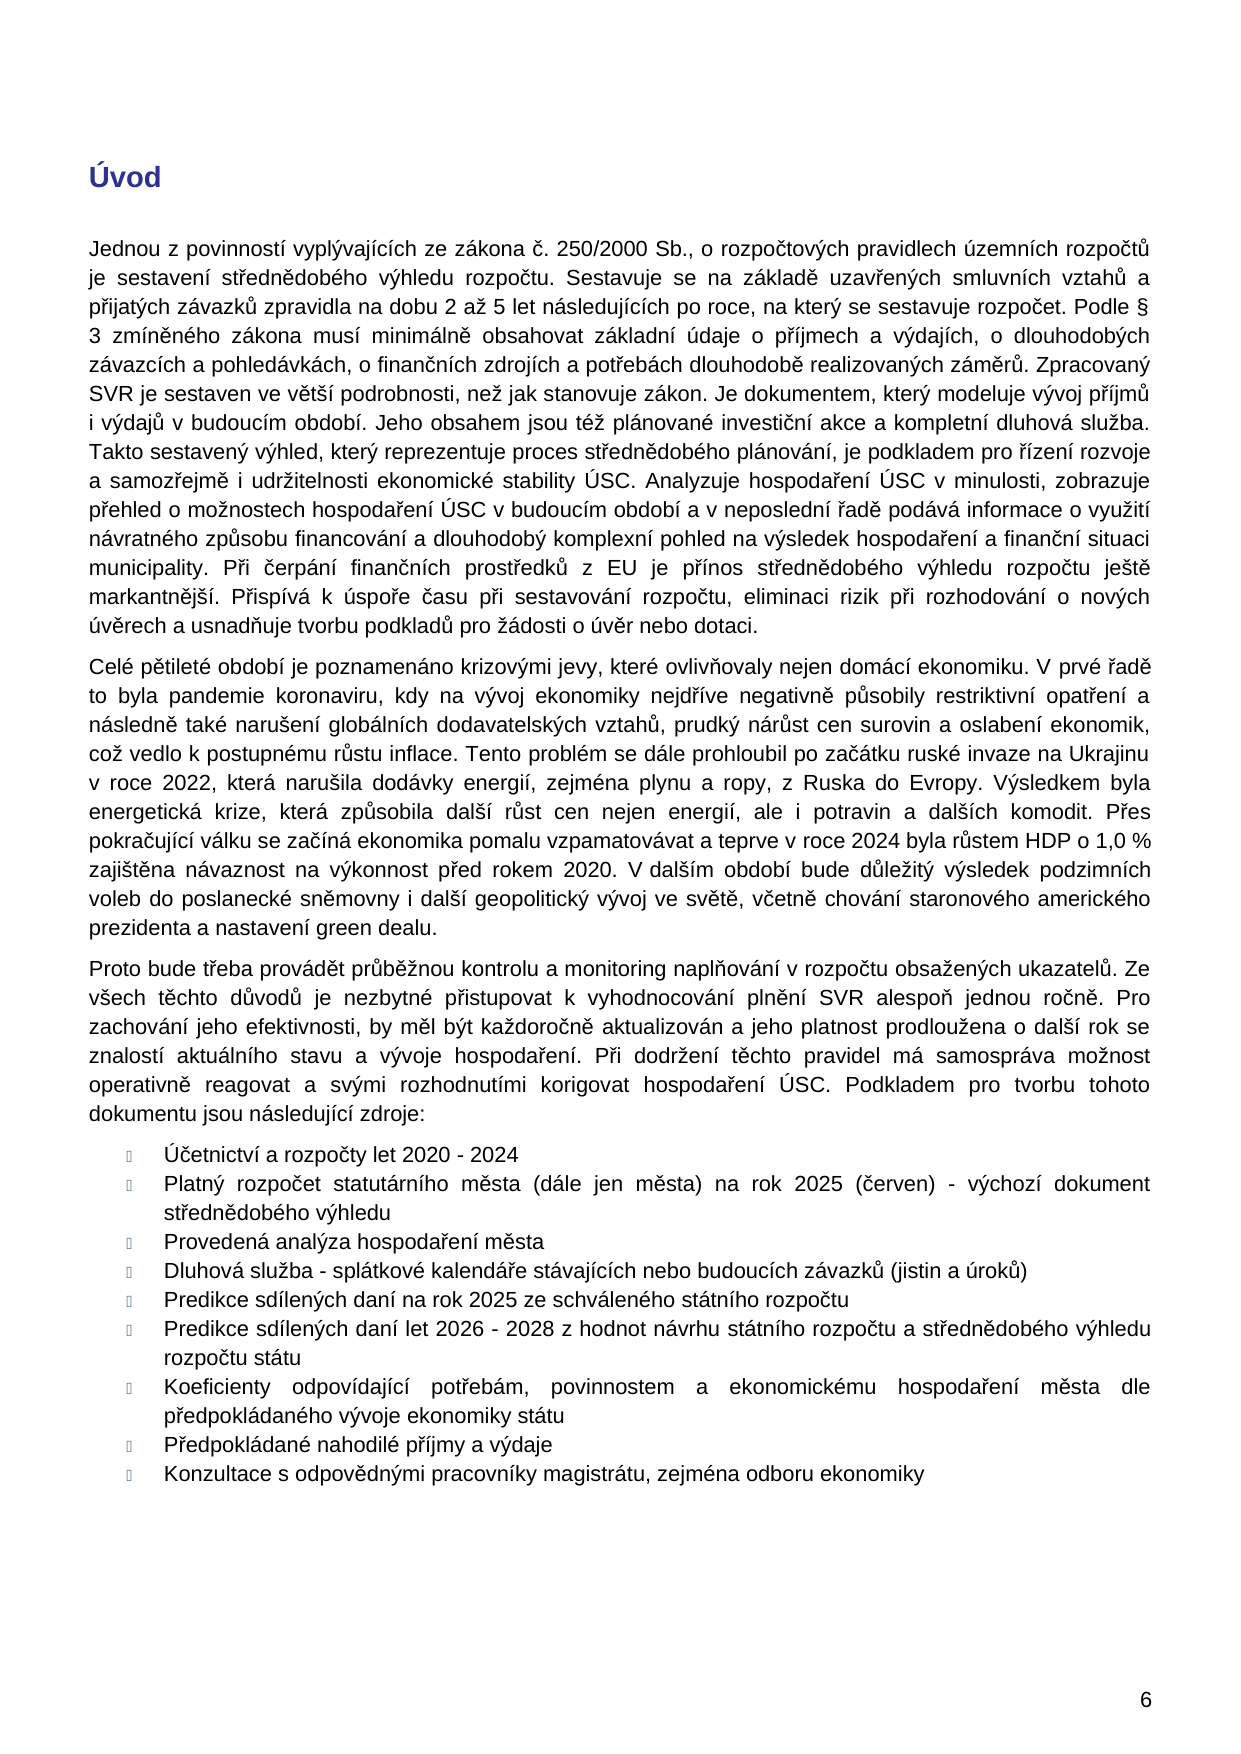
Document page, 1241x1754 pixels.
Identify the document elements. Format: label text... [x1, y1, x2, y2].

subtitle Úvod [89, 160, 1152, 194]
list Predikce sdílených daní na rok 2025 ze schváleného státního rozpočtu [126, 1287, 1152, 1312]
list Účetnictví a rozpočty let 2020 - 2024 [126, 1142, 1152, 1168]
list Konzultace s odpovědnými pracovníky magistrátu, zejména odboru ekonomiky [126, 1461, 1152, 1486]
text Proto bude třeba provádět průběžnou kontrolu a monitoring naplňování v rozpočtu obsažených ukazatelů. Ze všech těchto důvodů je nezbytné přistupovat k vyhodnocování plnění SVR alespoň jednou ročně. Pro zachování jeho efektivnosti, by měl být každoročně aktualizován a jeho platnost prodloužena o další rok se znalostí aktuálního stavu a vývoje hospodaření. Při dodržení těchto pravidel má samospráva možnost operativně reagovat a svými rozhodnutími korigovat hospodaření ÚSC. Podkladem pro tvorbu tohoto dokumentu jsou následující zdroje: [89, 956, 1152, 1126]
text Celé pětileté období je poznamenáno krizovými jevy, které ovlivňovaly nejen domácí ekonomiku. V prvé řadě to byla pandemie koronaviru, kdy na vývoj ekonomiky nejdříve negativně působily restriktivní opatření a následně také narušení globálních dodavatelských vztahů, prudký nárůst cen surovin a oslabení ekonomik, což vedlo k postupnému růstu inflace. Tento problém se dále prohloubil po začátku ruské invaze na Ukrajinu v roce 2022, která narušila dodávky energií, zejména plynu a ropy, z Ruska do Evropy. Výsledkem byla energetická krize, která způsobila další růst cen nejen energií, ale i potravin a dalších komodit. Přes pokračující válku se začíná ekonomika pomalu vzpamatovávat a teprve v roce 2024 byla růstem HDP o 1,0 % zajištěna návaznost na výkonnost před rokem 2020. V dalším období bude důležitý výsledek podzimních voleb do poslanecké sněmovny i další geopolitický vývoj ve světě, včetně chování staronového amerického prezidenta a nastavení green dealu. [89, 654, 1152, 940]
list Předpokládané nahodilé příjmy a výdaje [126, 1432, 1152, 1457]
list Platný rozpočet statutárního města (dále jen města) na rok 2025 (červen) - výchozí dokument střednědobého výhledu [126, 1171, 1152, 1226]
list Provedená analýza hospodaření města [126, 1229, 1152, 1254]
list Koeficienty odpovídající potřebám, povinnostem a ekonomickému hospodaření města dle předpokládaného vývoje ekonomiky státu [126, 1374, 1152, 1428]
list Dluhová služba - splátkové kalendáře stávajících nebo budoucích závazků (jistin a úroků) [126, 1258, 1152, 1283]
list Predikce sdílených daní let 2026 - 2028 z hodnot návrhu státního rozpočtu a střednědobého výhledu rozpočtu státu [126, 1316, 1152, 1370]
text Jednou z povinností vyplývajících ze zákona č. 250/2000 Sb., o rozpočtových pravidlech územních rozpočtů je sestavení střednědobého výhledu rozpočtu. Sestavuje se na základě uzavřených smluvních vztahů a přijatých závazků zpravidla na dobu 2 až 5 let následujících po roce, na který se sestavuje rozpočet. Podle § 3 zmíněného zákona musí minimálně obsahovat základní údaje o příjmech a výdajích, o dlouhodobých závazcích a pohledávkách, o finančních zdrojích a potřebách dlouhodobě realizovaných záměrů. Zpracovaný SVR je sestaven ve větší podrobnosti, než jak stanovuje zákon. Je dokumentem, který modeluje vývoj příjmů i výdajů v budoucím období. Jeho obsahem jsou též plánované investiční akce a kompletní dluhová služba. Takto sestavený výhled, který reprezentuje proces střednědobého plánování, je podkladem pro řízení rozvoje a samozřejmě i udržitelnosti ekonomické stability ÚSC. Analyzuje hospodaření ÚSC v minulosti, zobrazuje přehled o možnostech hospodaření ÚSC v budoucím období a v neposlední řadě podává informace o využití návratného způsobu financování a dlouhodobý komplexní pohled na výsledek hospodaření a finanční situaci municipality. Při čerpání finančních prostředků z EU je přínos střednědobého výhledu rozpočtu ještě markantnější. Přispívá k úspoře času při sestavování rozpočtu, eliminaci rizik při rozhodování o nových úvěrech a usnadňuje tvorbu podkladů pro žádosti o úvěr nebo dotaci. [89, 236, 1152, 638]
